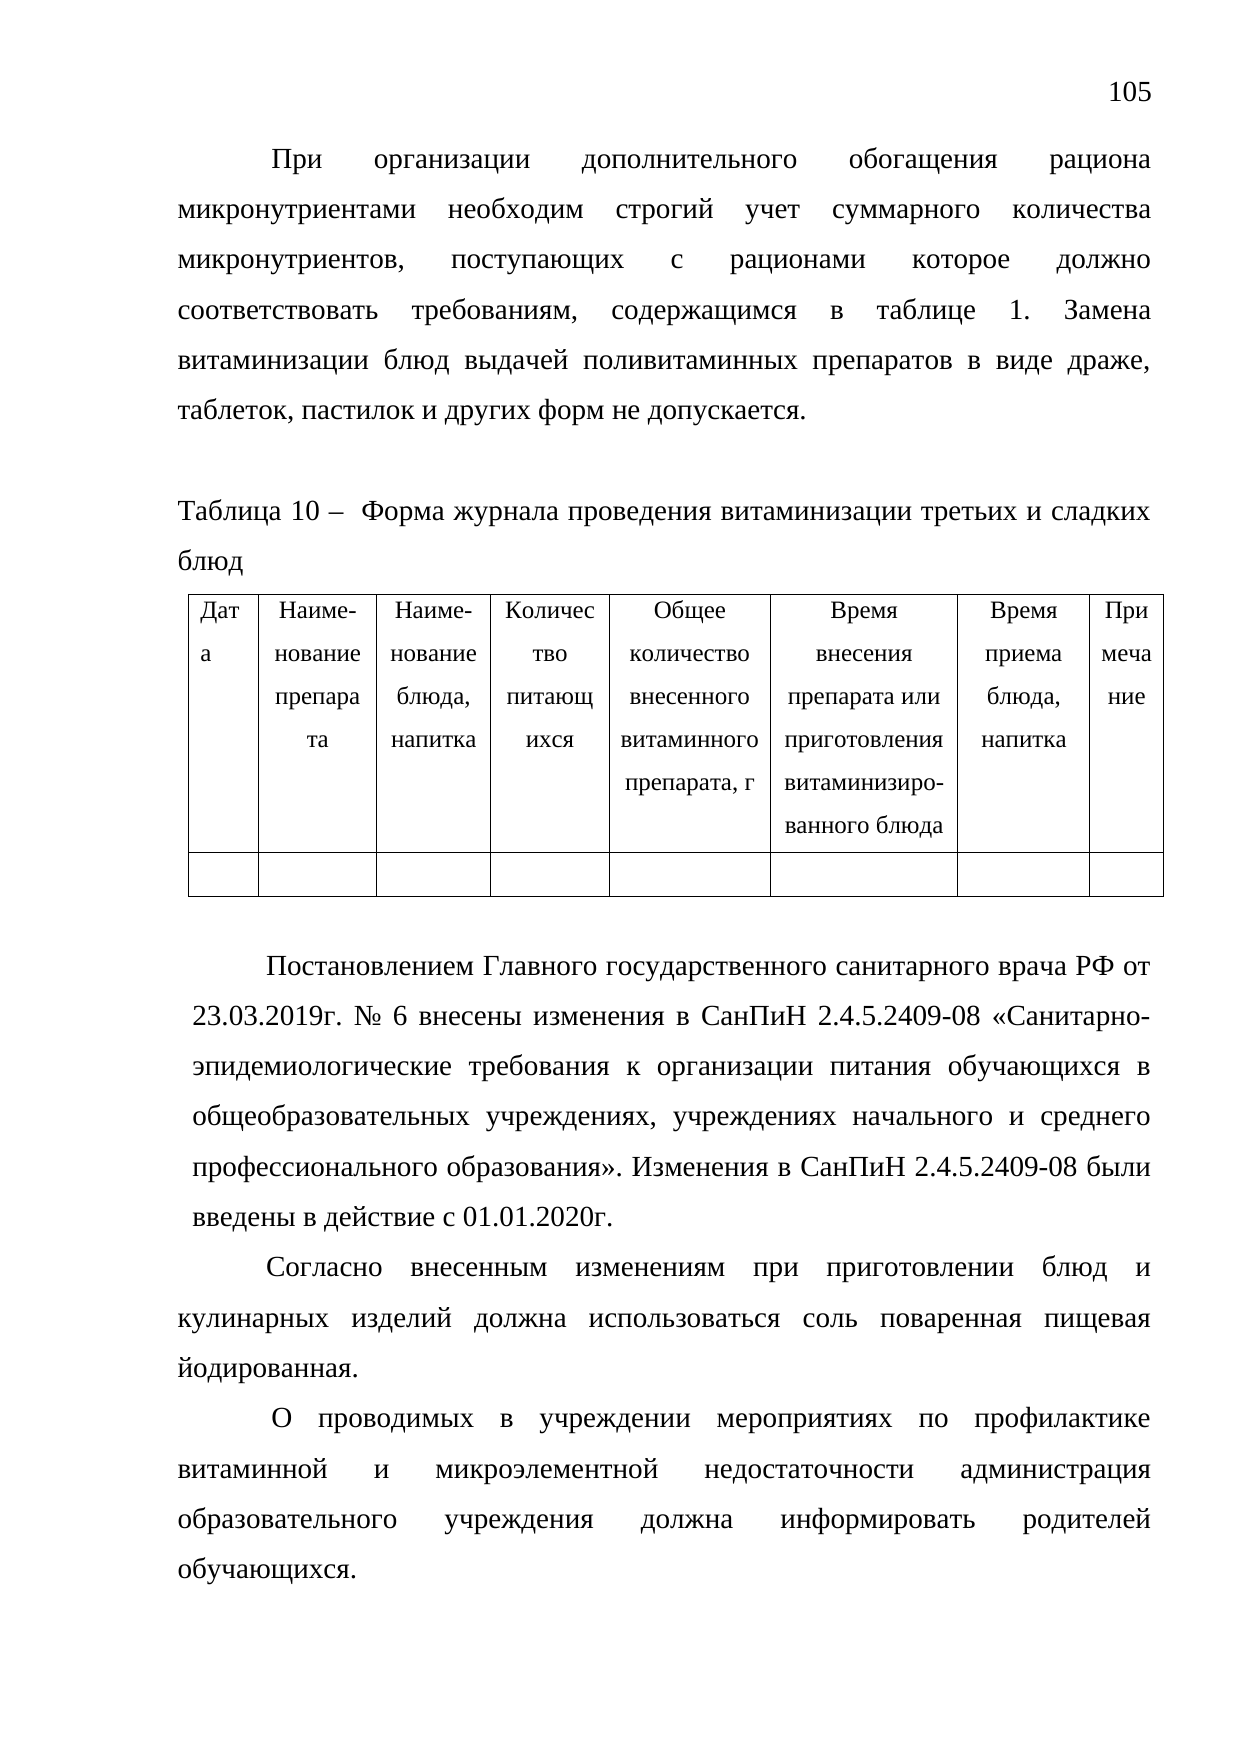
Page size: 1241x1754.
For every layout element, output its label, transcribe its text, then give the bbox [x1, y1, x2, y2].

table_cell [958, 853, 1089, 896]
table_cell [491, 853, 609, 896]
text О проводимых в учреждении мероприятиях по профилактике витаминной и микроэлементной недостаточности администрация образовательного учреждения должна информировать родителей обучающихся. [177, 1400, 1152, 1585]
table_cell [771, 853, 957, 896]
table_cell [610, 853, 770, 896]
table_header Общее количество внесенного витаминного препарата, г [610, 595, 770, 852]
table_cell [189, 853, 258, 896]
text Таблица 10 – Форма журнала проведения витаминизации третьих и сладких блюд [177, 493, 1152, 577]
table_cell [377, 853, 490, 896]
table_header Наименование препарата [259, 595, 376, 852]
table_cell [259, 853, 376, 896]
table_cell [1090, 853, 1163, 896]
table_header Время внесения препарата или приготовления витаминизированного блюда [771, 595, 957, 852]
text Постановлением Главного государственного санитарного врача РФ от 23.03.2019г. № 6 внесены изменения в СанПиН 2.4.5.2409-08 «Санитарно-эпидемиологические требования к организации питания обучающихся в общеобразовательных учреждениях, учреждениях начального и среднего профессионального образования». Изменения в СанПиН 2.4.5.2409-08 были введены в действие с 01.01.2020г. [192, 948, 1152, 1233]
table_header Дата [189, 595, 258, 852]
text При организации дополнительного обогащения рациона микронутриентами необходим строгий учет суммарного количества микронутриентов, поступающих с рационами которое должно соответствовать требованиям, содержащимся в таблице 1. Замена витаминизации блюд выдачей поливитаминных препаратов в виде драже, таблеток, пастилок и других форм не допускается. [177, 141, 1152, 426]
table_header Количество питающихся [491, 595, 609, 852]
table_header Примечание [1090, 595, 1163, 852]
table_header Время приема блюда, напитка [958, 595, 1089, 852]
text Согласно внесенным изменениям при приготовлении блюд и кулинарных изделий должна использоваться соль поваренная пищевая йодированная. [177, 1249, 1152, 1384]
table_header Наименование блюда, напитка [377, 595, 490, 852]
